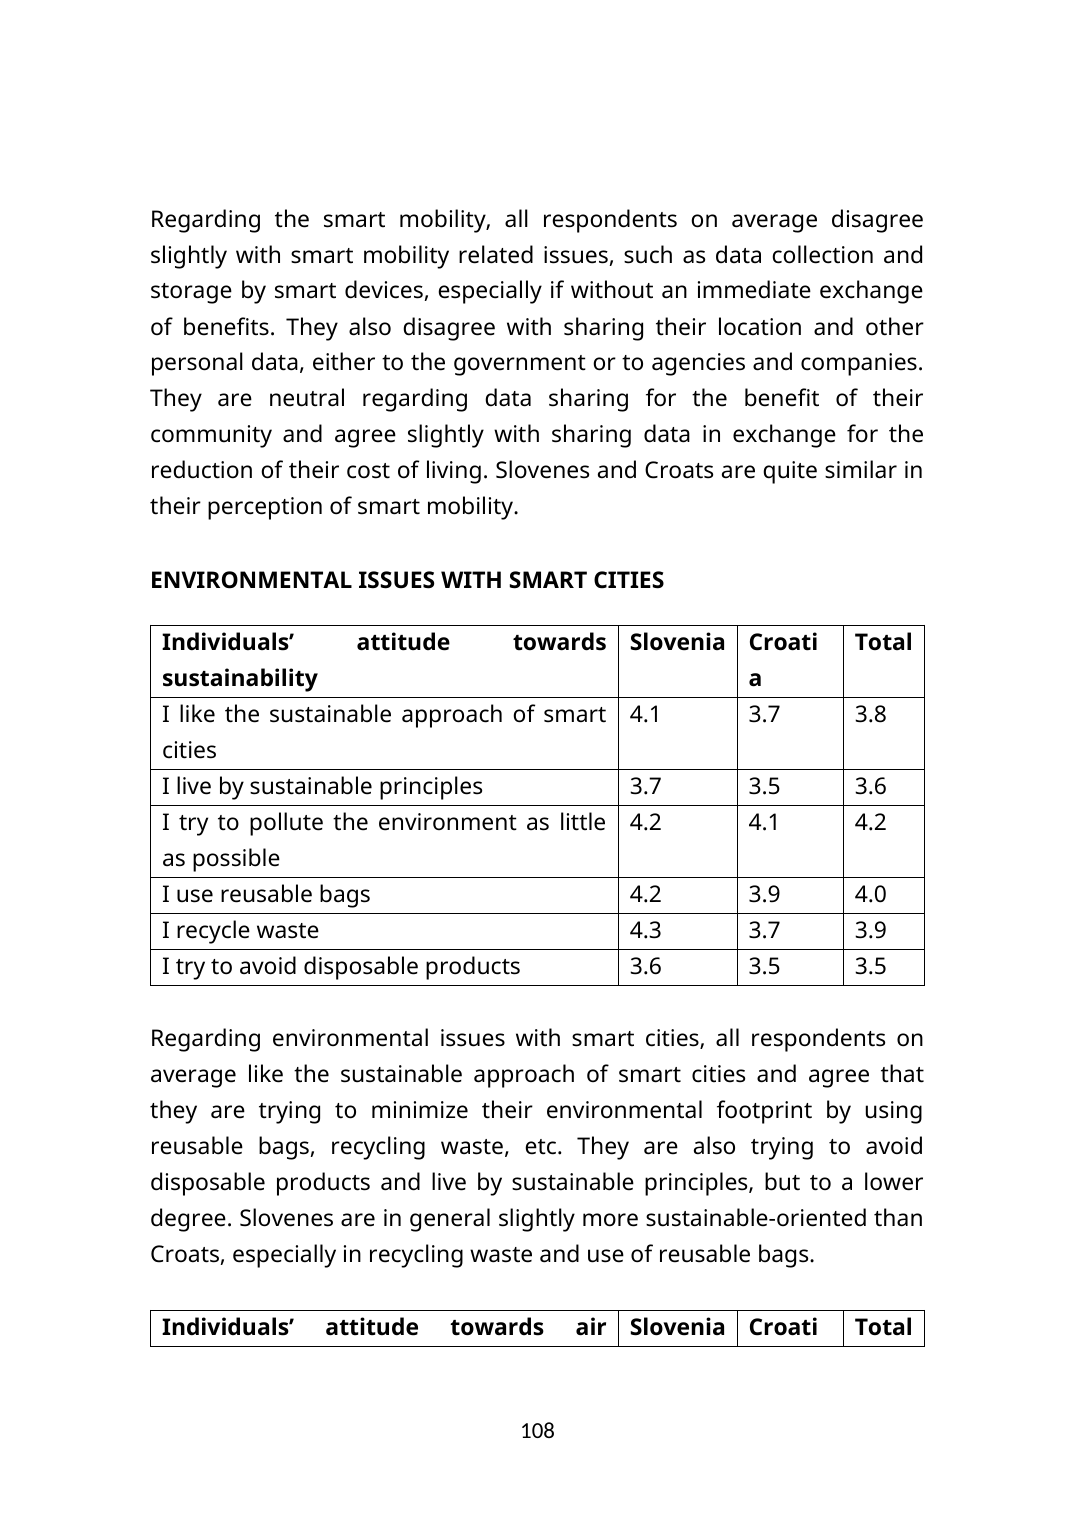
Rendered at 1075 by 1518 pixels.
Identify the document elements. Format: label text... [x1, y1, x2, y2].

table_cell 3.5 [738, 950, 843, 985]
table_cell 4.1 [738, 806, 843, 877]
table_cell 4.1 [619, 698, 737, 769]
table_cell 3.5 [844, 950, 924, 985]
table_cell 4.2 [619, 806, 737, 877]
text Regarding environmental issues with smart cities, all respondents on average like the sustainable approach of smart cities and agree that they are trying to minimize their environmental footprint by using reusable bags, recycling waste, etc. They are also trying to avoid disposable products and live by sustainable principles, but to a lower degree. Slovenes are in general slightly more sustainable-oriented than Croats, especially in recycling waste and use of reusable bags. [150, 1022, 925, 1269]
table_cell 3.6 [844, 770, 924, 805]
table_cell 3.7 [738, 698, 843, 769]
table_cell 4.2 [844, 806, 924, 877]
table_cell I use reusable bags [151, 878, 618, 913]
table_cell 3.9 [738, 878, 843, 913]
text ENVIRONMENTAL ISSUES WITH SMART CITIES [150, 563, 925, 595]
table_header Total [844, 626, 924, 697]
table_cell 3.7 [619, 770, 737, 805]
table_cell 3.7 [738, 914, 843, 949]
table_cell I recycle waste [151, 914, 618, 949]
table_cell 4.2 [619, 878, 737, 913]
table_cell I try to pollute the environment as little as possible [151, 806, 618, 877]
table_cell 4.3 [619, 914, 737, 949]
table_header Total [844, 1311, 924, 1346]
table_header Slovenia [619, 1311, 737, 1346]
table_header Individuals’ attitude towards sustainability [151, 626, 618, 697]
text Regarding the smart mobility, all respondents on average disagree slightly with smart mobility related issues, such as data collection and storage by smart devices, especially if without an immediate exchange of benefits. They also disagree with sharing their location and other personal data, either to the government or to agencies and companies. They are neutral regarding data sharing for the benefit of their community and agree slightly with sharing data in exchange for the reduction of their cost of living. Slovenes and Croats are quite similar in their perception of smart mobility. [150, 203, 925, 521]
table_header Croatia [738, 626, 843, 697]
table_cell 3.9 [844, 914, 924, 949]
table_cell 4.0 [844, 878, 924, 913]
table_cell I try to avoid disposable products [151, 950, 618, 985]
table_header Croatia [738, 1311, 843, 1346]
table_cell I live by sustainable principles [151, 770, 618, 805]
table_cell 3.8 [844, 698, 924, 769]
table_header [151, 1311, 618, 1346]
table_cell I like the sustainable approach of smart cities [151, 698, 618, 769]
table_cell 3.5 [738, 770, 843, 805]
table_cell 3.6 [619, 950, 737, 985]
table_header Slovenia [619, 626, 737, 697]
